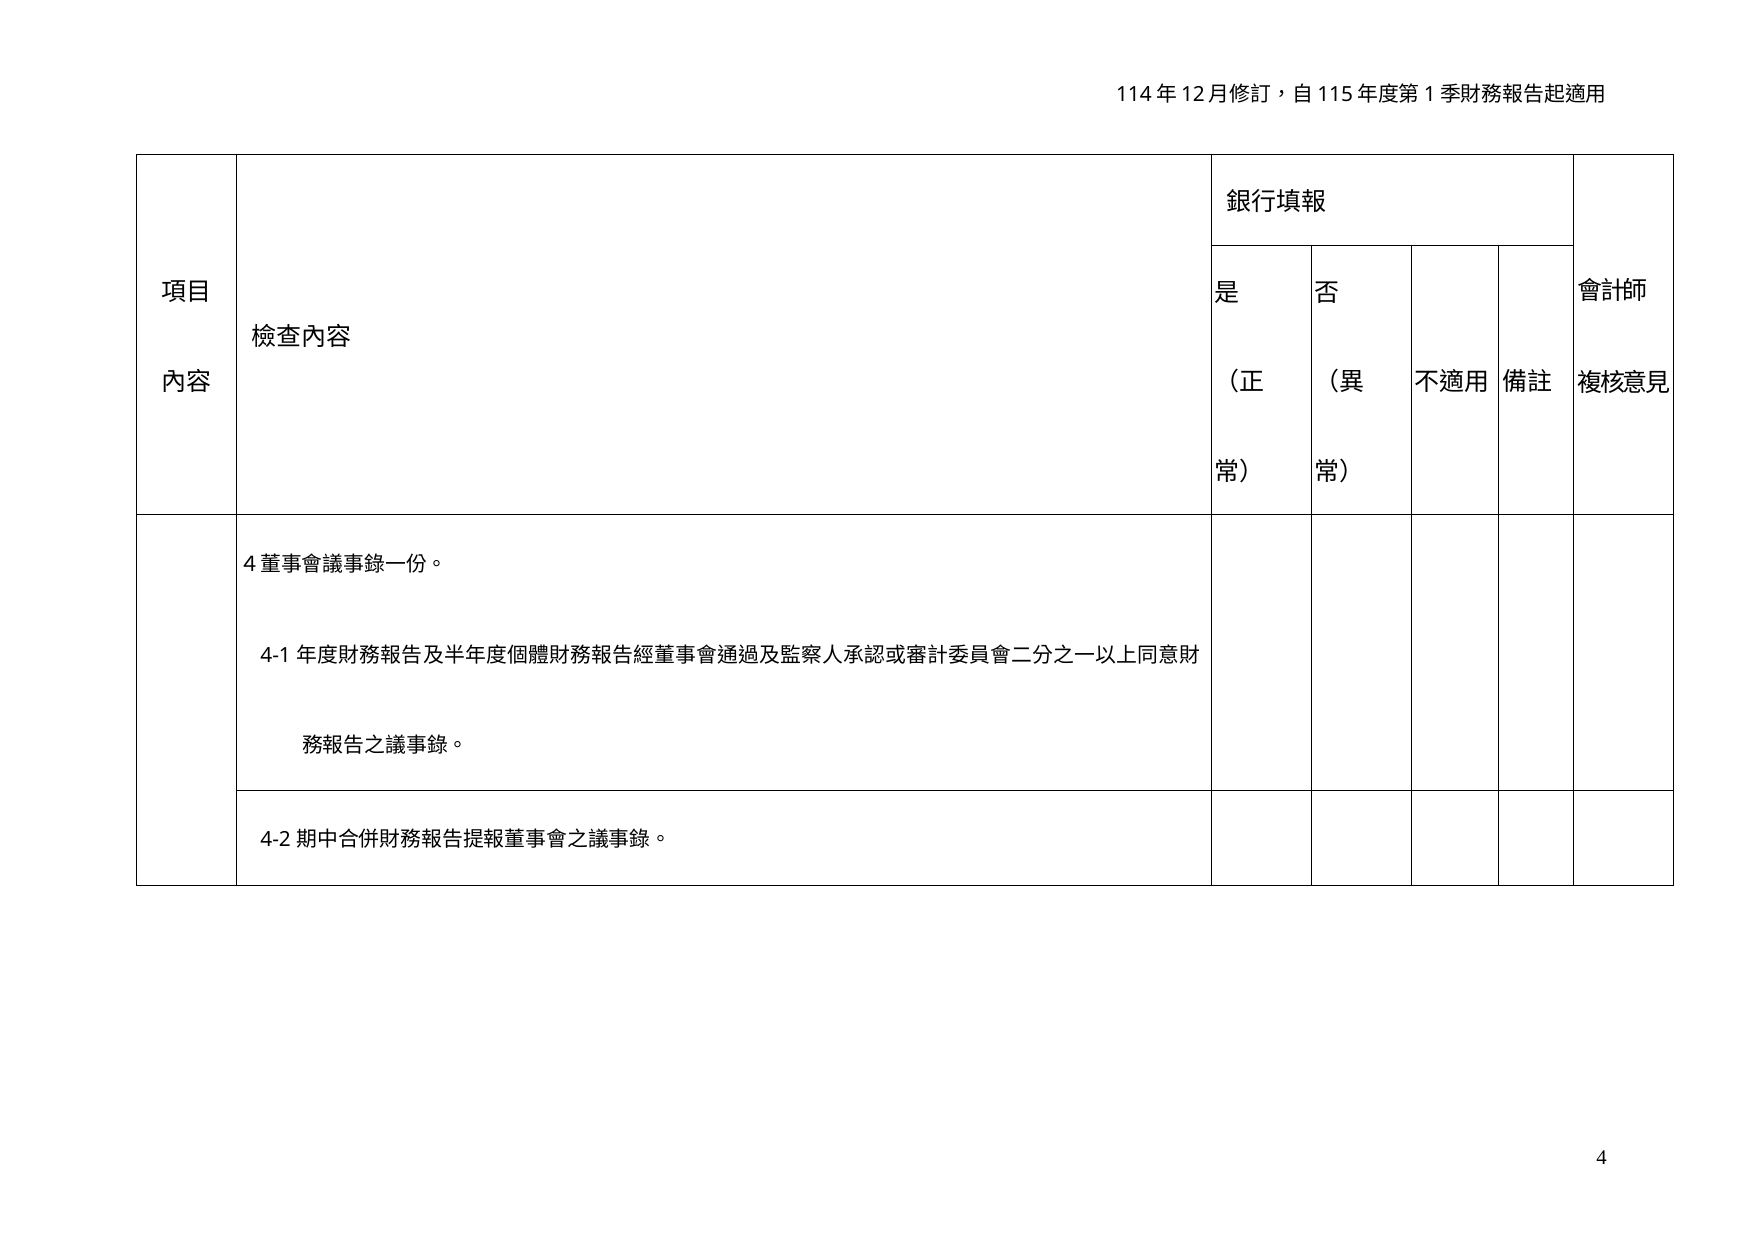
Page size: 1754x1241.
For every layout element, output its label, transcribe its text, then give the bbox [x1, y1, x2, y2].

table_cell [1212, 515, 1311, 790]
table_cell [1499, 515, 1573, 790]
table_cell ４董事會議事錄一份。 4-1 年度財務報告及半年度個體財務報告經董事會通過及監察人承認或審計委員會二分之一以上同意財務報告之議事錄。 [237, 515, 1211, 790]
table_cell [1212, 791, 1311, 884]
table_cell [1574, 515, 1673, 790]
table_cell 是 （正常） [1212, 246, 1311, 514]
table_cell [1499, 791, 1573, 884]
table_cell [1574, 791, 1673, 884]
table_cell [1412, 515, 1498, 790]
table_cell [1312, 515, 1411, 790]
table_cell 4-2 期中合併財務報告提報董事會之議事錄。 [237, 791, 1211, 884]
table_header 會計師 複核意見 [1574, 155, 1673, 514]
table_header 項目 內容 [137, 155, 236, 514]
table_cell 不適用 [1412, 246, 1498, 514]
table_cell [1312, 791, 1411, 884]
table_header 檢查內容 [237, 155, 1211, 514]
table_cell [1412, 791, 1498, 884]
table_header 銀行填報 [1212, 155, 1573, 244]
table_cell 備註 [1499, 246, 1573, 514]
table_cell 否 （異常） [1312, 246, 1411, 514]
